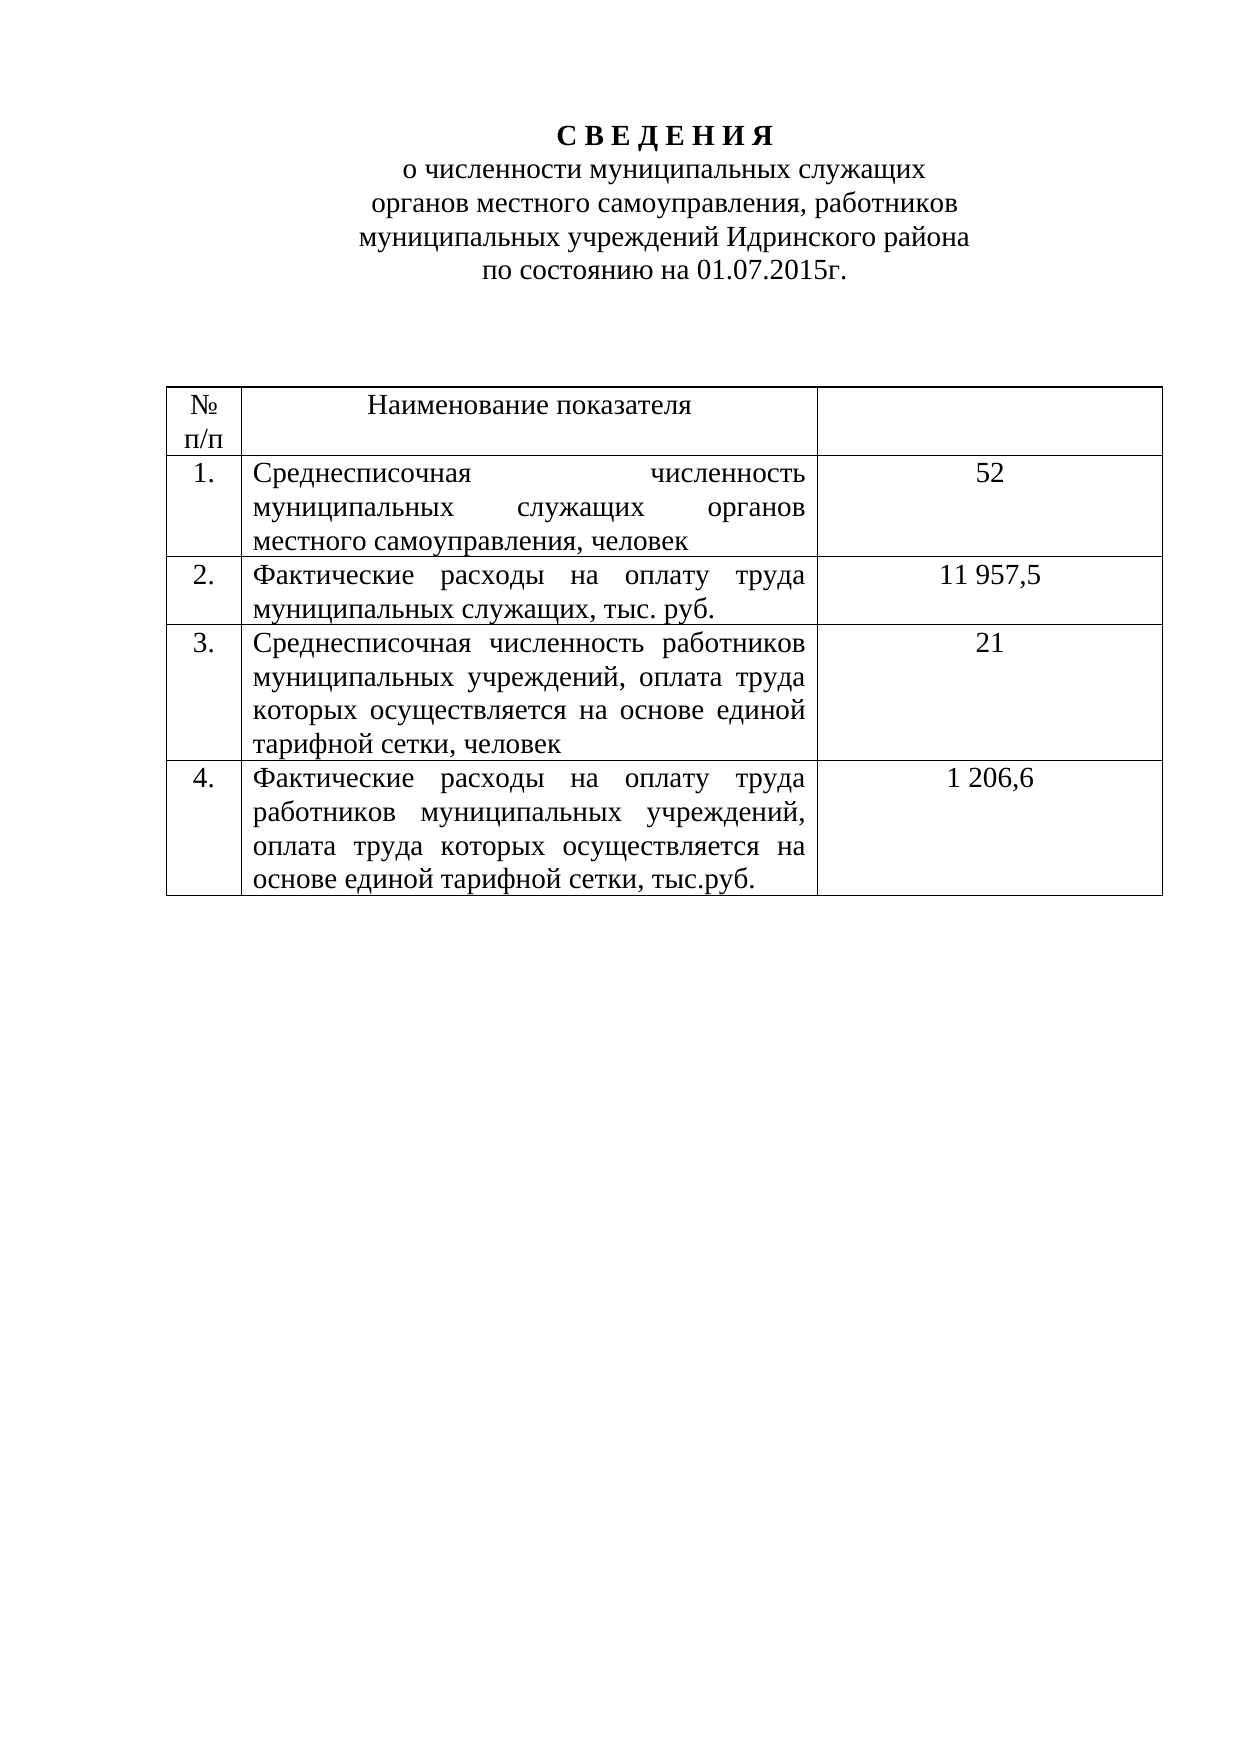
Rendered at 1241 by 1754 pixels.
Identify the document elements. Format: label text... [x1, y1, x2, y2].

table_cell Фактические расходы на оплату труда работников муниципальных учреждений, оплата труда которых осуществляется на основе единой тарифной сетки, тыс.руб. [242, 761, 817, 895]
table_cell 52 [818, 456, 1162, 556]
table_header Наименование показателя [242, 388, 817, 454]
table_cell Среднесписочная численность муниципальных служащих органов местного самоуправления, человек [242, 456, 817, 556]
text С В Е Д Е Н И Я [177, 118, 1152, 152]
table_cell 1. [167, 456, 241, 556]
table_cell 3. [167, 625, 241, 759]
table_header № п/п [167, 388, 241, 454]
text о численности муниципальных служащих [177, 152, 1152, 185]
table_cell 11 957,5 [818, 557, 1162, 624]
text муниципальных учреждений Идринского района [177, 219, 1152, 252]
table_cell 1 206,6 [818, 761, 1162, 895]
table_cell 21 [818, 625, 1162, 759]
table_header [818, 388, 1162, 454]
table_cell Фактические расходы на оплату труда муниципальных служащих, тыс. руб. [242, 557, 817, 624]
table_cell 2. [167, 557, 241, 624]
table_cell 4. [167, 761, 241, 895]
text по состоянию на 01.07.2015г. [177, 252, 1152, 286]
table_cell Среднесписочная численность работников муниципальных учреждений, оплата труда которых осуществляется на основе единой тарифной сетки, человек [242, 625, 817, 759]
text органов местного самоуправления, работников [177, 185, 1152, 219]
